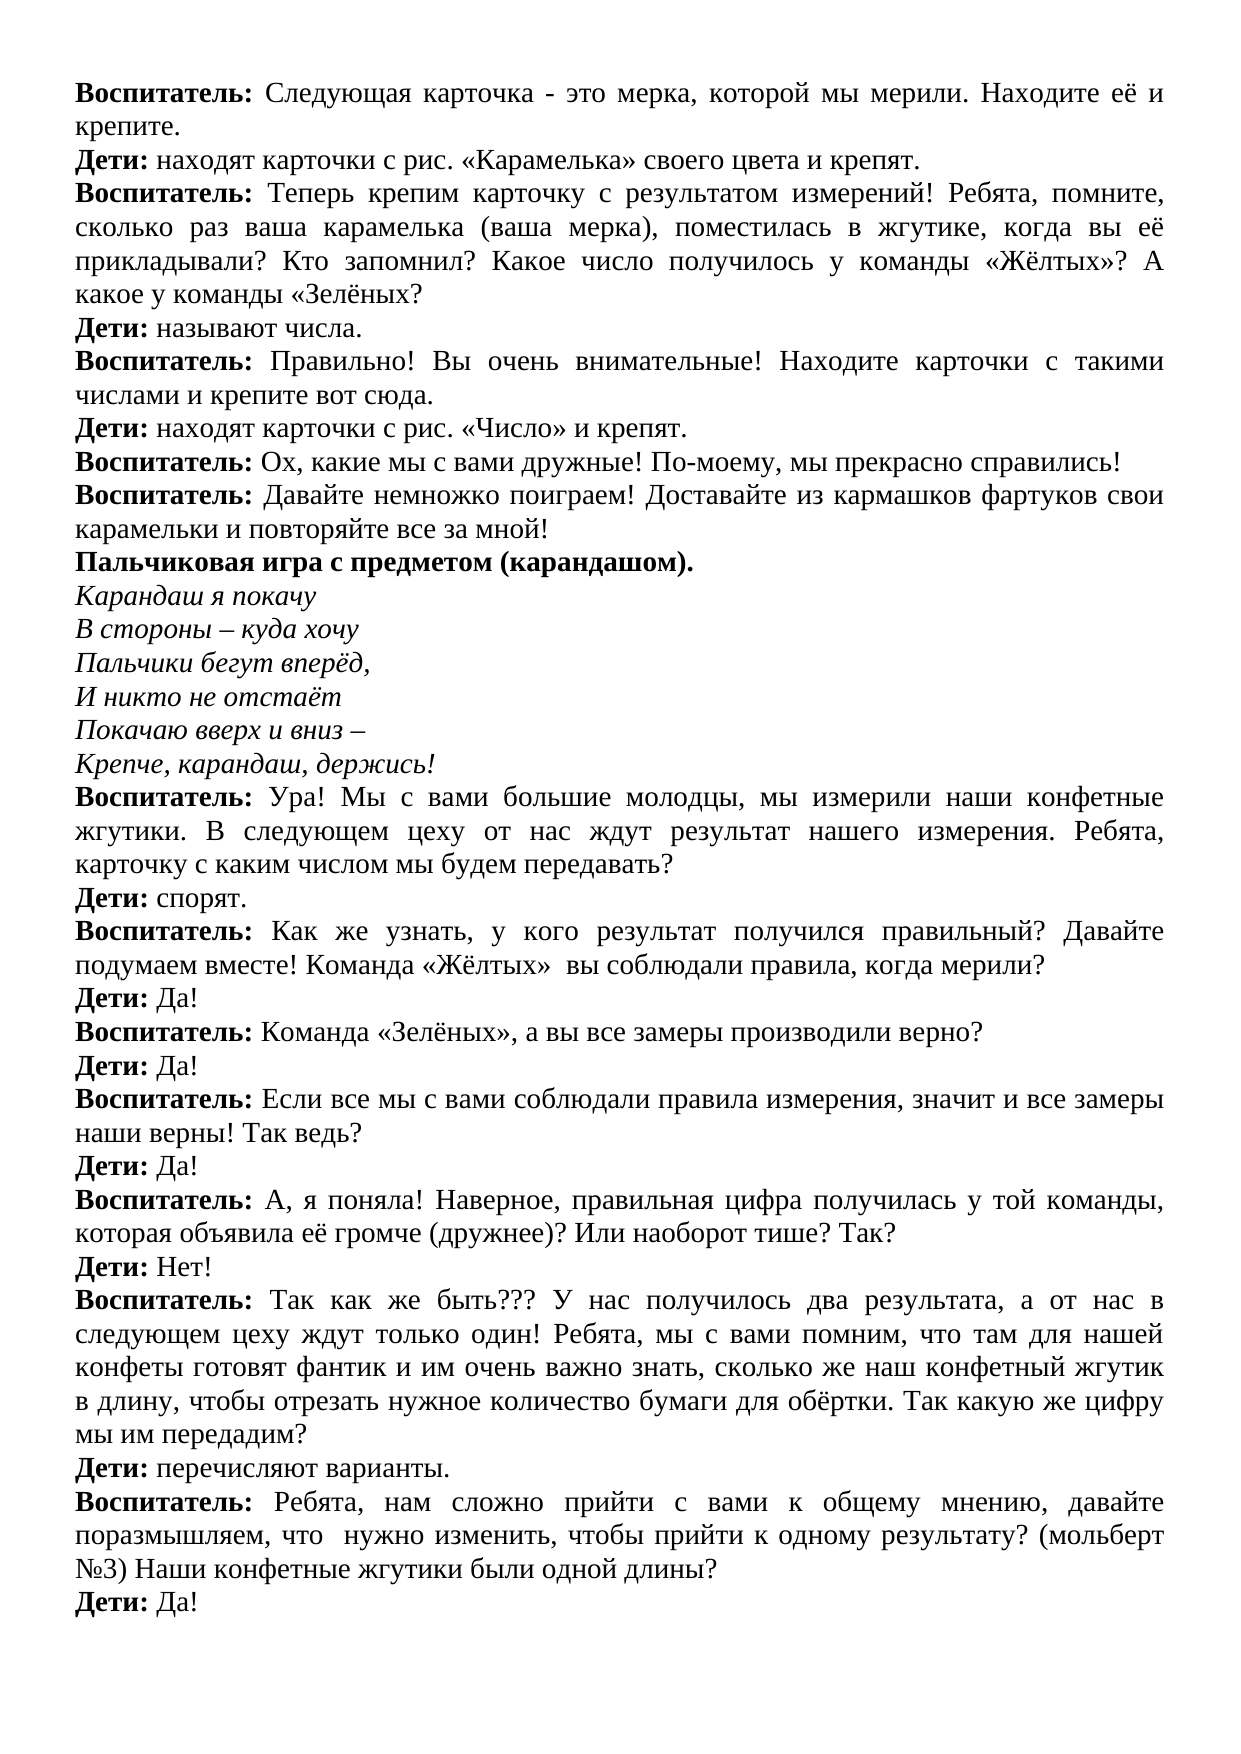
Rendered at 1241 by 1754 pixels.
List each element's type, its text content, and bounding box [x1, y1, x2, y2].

text И никто не отстаёт [75, 679, 1165, 712]
text Воспитатель: Команда «Зелёных», а вы все замеры производили верно? [75, 1014, 1165, 1048]
text В стороны – куда хочу [75, 612, 1165, 645]
text Воспитатель: Так как же быть??? У нас получилось два результата, а от нас в следующем цеху ждут только один! Ребята, мы с вами помним, что там для нашей конфеты готовят фантик и им очень важно знать, сколько же наш конфетный жгутик в длину, чтобы отрезать нужное количество бумаги для обёртки. Так какую же цифру мы им передадим? [75, 1282, 1165, 1450]
text Воспитатель: Следующая карточка - это мерка, которой мы мерили. Находите её и крепите. [75, 75, 1165, 142]
text Крепче, карандаш, держись! [75, 746, 1165, 779]
text Воспитатель: Ребята, нам сложно прийти с вами к общему мнению, давайте поразмышляем, что нужно изменить, чтобы прийти к одному результату? (мольберт №3) Наши конфетные жгутики были одной длины? [75, 1484, 1165, 1584]
text Воспитатель: Как же узнать, у кого результат получился правильный? Давайте подумаем вместе! Команда «Жёлтых» вы соблюдали правила, когда мерили? [75, 913, 1165, 981]
text Покачаю вверх и вниз – [75, 712, 1165, 746]
text Воспитатель: Правильно! Вы очень внимательные! Находите карточки с такими числами и крепите вот сюда. [75, 343, 1165, 410]
text Дети: Нет! [75, 1249, 1165, 1282]
text Воспитатель: Ура! Мы с вами большие молодцы, мы измерили наши конфетные жгутики. В следующем цеху от нас ждут результат нашего измерения. Ребята, карточку с каким числом мы будем передавать? [75, 779, 1165, 880]
text Дети: находят карточки с рис. «Карамелька» своего цвета и крепят. [75, 142, 1165, 176]
text Воспитатель: А, я поняла! Наверное, правильная цифра получилась у той команды, которая объявила её громче (дружнее)? Или наоборот тише? Так? [75, 1182, 1165, 1249]
text Дети: называют числа. [75, 310, 1165, 343]
text Воспитатель: Теперь крепим карточку с результатом измерений! Ребята, помните, сколько раз ваша карамелька (ваша мерка), поместилась в жгутике, когда вы её прикладывали? Кто запомнил? Какое число получилось у команды «Жёлтых»? А какое у команды «Зелёных? [75, 176, 1165, 310]
text Воспитатель: Давайте немножко поиграем! Доставайте из кармашков фартуков свои карамельки и повторяйте все за мной! [75, 477, 1165, 544]
text Карандаш я покачу [75, 578, 1165, 612]
text Дети: перечисляют варианты. [75, 1450, 1165, 1484]
text Дети: Да! [75, 1048, 1165, 1081]
text Дети: Да! [75, 1584, 1165, 1618]
text Дети: спорят. [75, 880, 1165, 913]
text Дети: Да! [75, 1148, 1165, 1182]
text Воспитатель: Если все мы с вами соблюдали правила измерения, значит и все замеры наши верны! Так ведь? [75, 1081, 1165, 1148]
text Пальчики бегут вперёд, [75, 645, 1165, 679]
text Дети: Да! [75, 981, 1165, 1014]
text Пальчиковая игра с предметом (карандашом). [75, 544, 1165, 578]
text Воспитатель: Ох, какие мы с вами дружные! По-моему, мы прекрасно справились! [75, 444, 1165, 477]
text Дети: находят карточки с рис. «Число» и крепят. [75, 410, 1165, 444]
